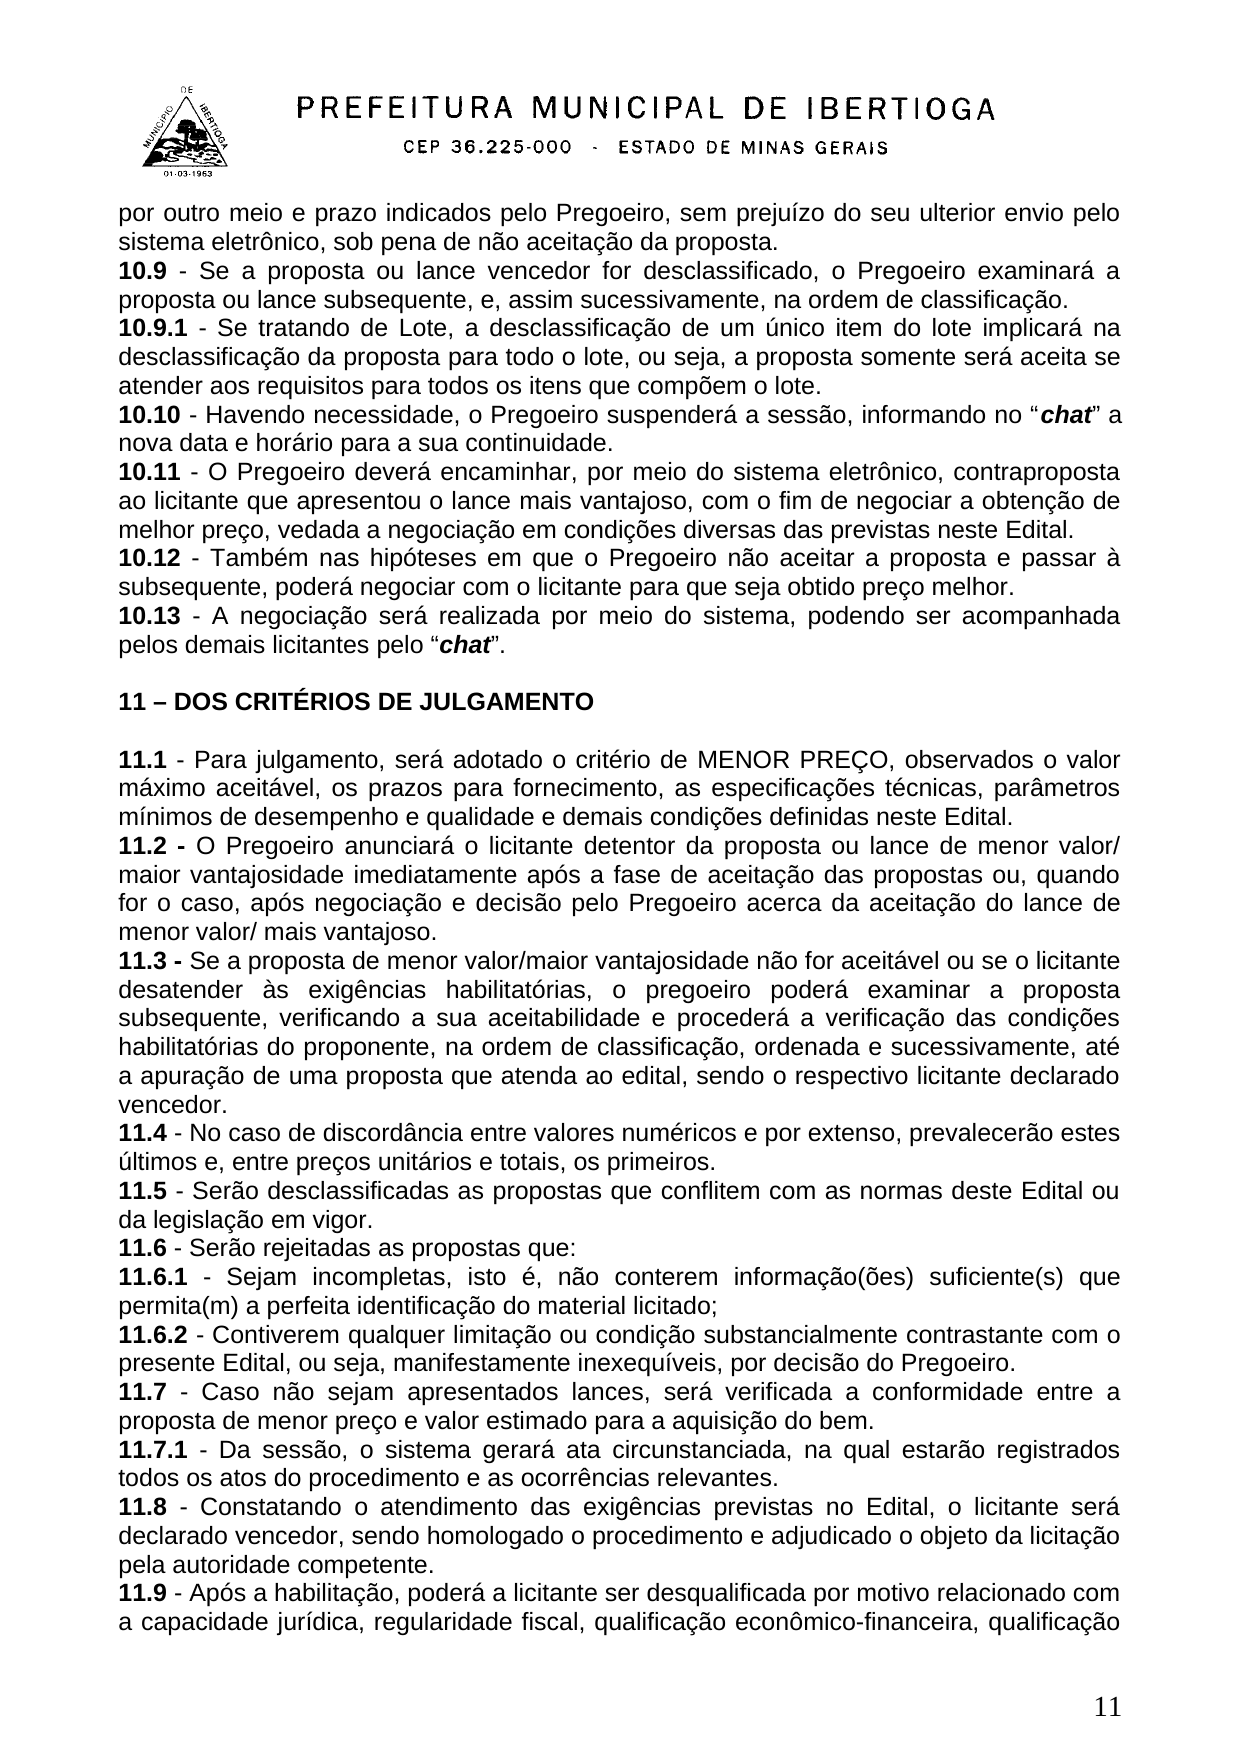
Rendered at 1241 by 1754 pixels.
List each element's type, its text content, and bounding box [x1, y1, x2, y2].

text 11.4 - No caso de discordância entre valores numéricos e por extenso, prevalecerão estes últimos e, entre preços unitários e totais, os primeiros. [118, 1118, 1122, 1176]
text 11.2 - O Pregoeiro anunciará o licitante detentor da proposta ou lance de menor valor/ maior vantajosidade imediatamente após a fase de aceitação das propostas ou, quando for o caso, após negociação e decisão pelo Pregoeiro acerca da aceitação do lance de menor valor/ mais vantajoso. [118, 831, 1122, 946]
text 11.7 - Caso não sejam apresentados lances, será verificada a conformidade entre a proposta de menor preço e valor estimado para a aquisição do bem. [118, 1377, 1122, 1434]
text 11.5 - Serão desclassificadas as propostas que conflitem com as normas deste Edital ou da legislação em vigor. [118, 1176, 1122, 1233]
text 11.6 - Serão rejeitadas as propostas que: [118, 1233, 1122, 1262]
text 11.3 - Se a proposta de menor valor/maior vantajosidade não for aceitável ou se o licitante desatender às exigências habilitatórias, o pregoeiro poderá examinar a proposta subsequente, verificando a sua aceitabilidade e procederá a verificação das condições habilitatórias do proponente, na ordem de classificação, ordenada e sucessivamente, até a apuração de uma proposta que atenda ao edital, sendo o respectivo licitante declarado vencedor. [118, 946, 1122, 1118]
text 10.9 - Se a proposta ou lance vencedor for desclassificado, o Pregoeiro examinará a proposta ou lance subsequente, e, assim sucessivamente, na ordem de classificação. [118, 256, 1122, 313]
text 10.10 - Havendo necessidade, o Pregoeiro suspenderá a sessão, informando no “chat” a nova data e horário para a sua continuidade. [118, 399, 1122, 457]
text 10.13 - A negociação será realizada por meio do sistema, podendo ser acompanhada pelos demais licitantes pelo “chat”. [118, 601, 1122, 658]
text 11.1 - Para julgamento, será adotado o critério de MENOR PREÇO, observados o valor máximo aceitável, os prazos para fornecimento, as especificações técnicas, parâmetros mínimos de desempenho e qualidade e demais condições definidas neste Edital. [118, 744, 1122, 831]
text 11.6.1 - Sejam incompletas, isto é, não conterem informação(ões) suficiente(s) que permita(m) a perfeita identificação do material licitado; [118, 1262, 1122, 1319]
text 10.9.1 - Se tratando de Lote, a desclassificação de um único item do lote implicará na desclassificação da proposta para todo o lote, ou seja, a proposta somente será aceita se atender aos requisitos para todos os itens que compõem o lote. [118, 313, 1122, 399]
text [118, 1578, 1122, 1636]
text 11.8 - Constatando o atendimento das exigências previstas no Edital, o licitante será declarado vencedor, sendo homologado o procedimento e adjudicado o objeto da licitação pela autoridade competente. [118, 1492, 1122, 1578]
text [118, 198, 1122, 256]
text 11.6.2 - Contiverem qualquer limitação ou condição substancialmente contrastante com o presente Edital, ou seja, manifestamente inexequíveis, por decisão do Pregoeiro. [118, 1319, 1122, 1377]
text 11 – DOS CRITÉRIOS DE JULGAMENTO [118, 687, 1122, 716]
text 10.11 - O Pregoeiro deverá encaminhar, por meio do sistema eletrônico, contraproposta ao licitante que apresentou o lance mais vantajoso, com o fim de negociar a obtenção de melhor preço, vedada a negociação em condições diversas das previstas neste Edital. [118, 457, 1122, 543]
text 11.7.1 - Da sessão, o sistema gerará ata circunstanciada, na qual estarão registrados todos os atos do procedimento e as ocorrências relevantes. [118, 1434, 1122, 1492]
text 10.12 - Também nas hipóteses em que o Pregoeiro não aceitar a proposta e passar à subsequente, poderá negociar com o licitante para que seja obtido preço melhor. [118, 543, 1122, 601]
